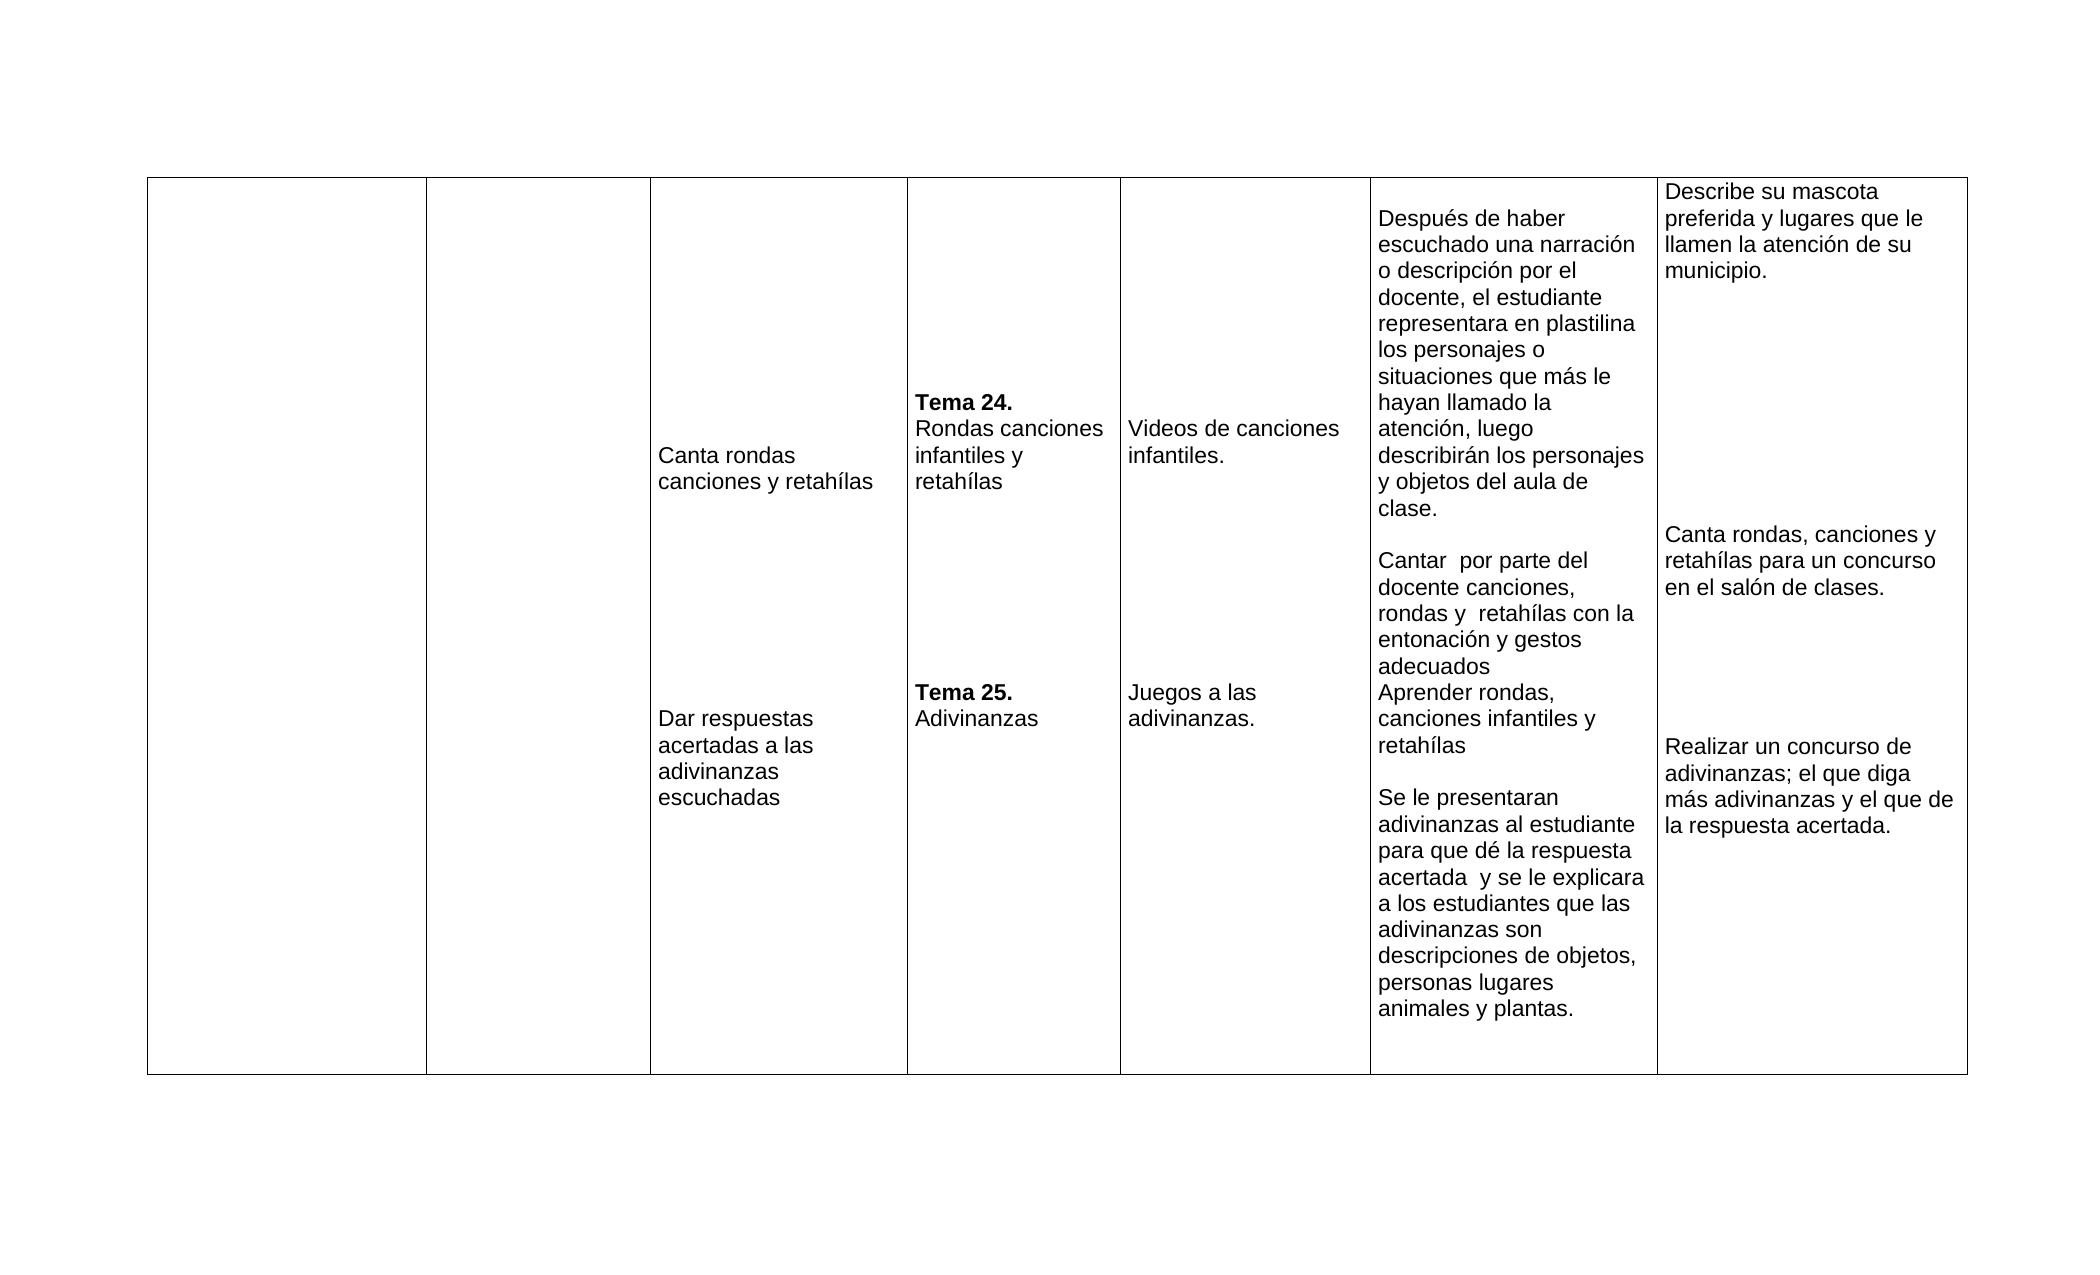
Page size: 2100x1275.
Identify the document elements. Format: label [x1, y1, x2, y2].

table_cell [148, 178, 426, 1074]
table_cell [1121, 178, 1370, 1074]
table_cell [908, 178, 1120, 1074]
table_cell [651, 178, 907, 1074]
table_cell [1371, 178, 1657, 1074]
table_cell [427, 178, 650, 1074]
table_cell [1658, 178, 1967, 1074]
